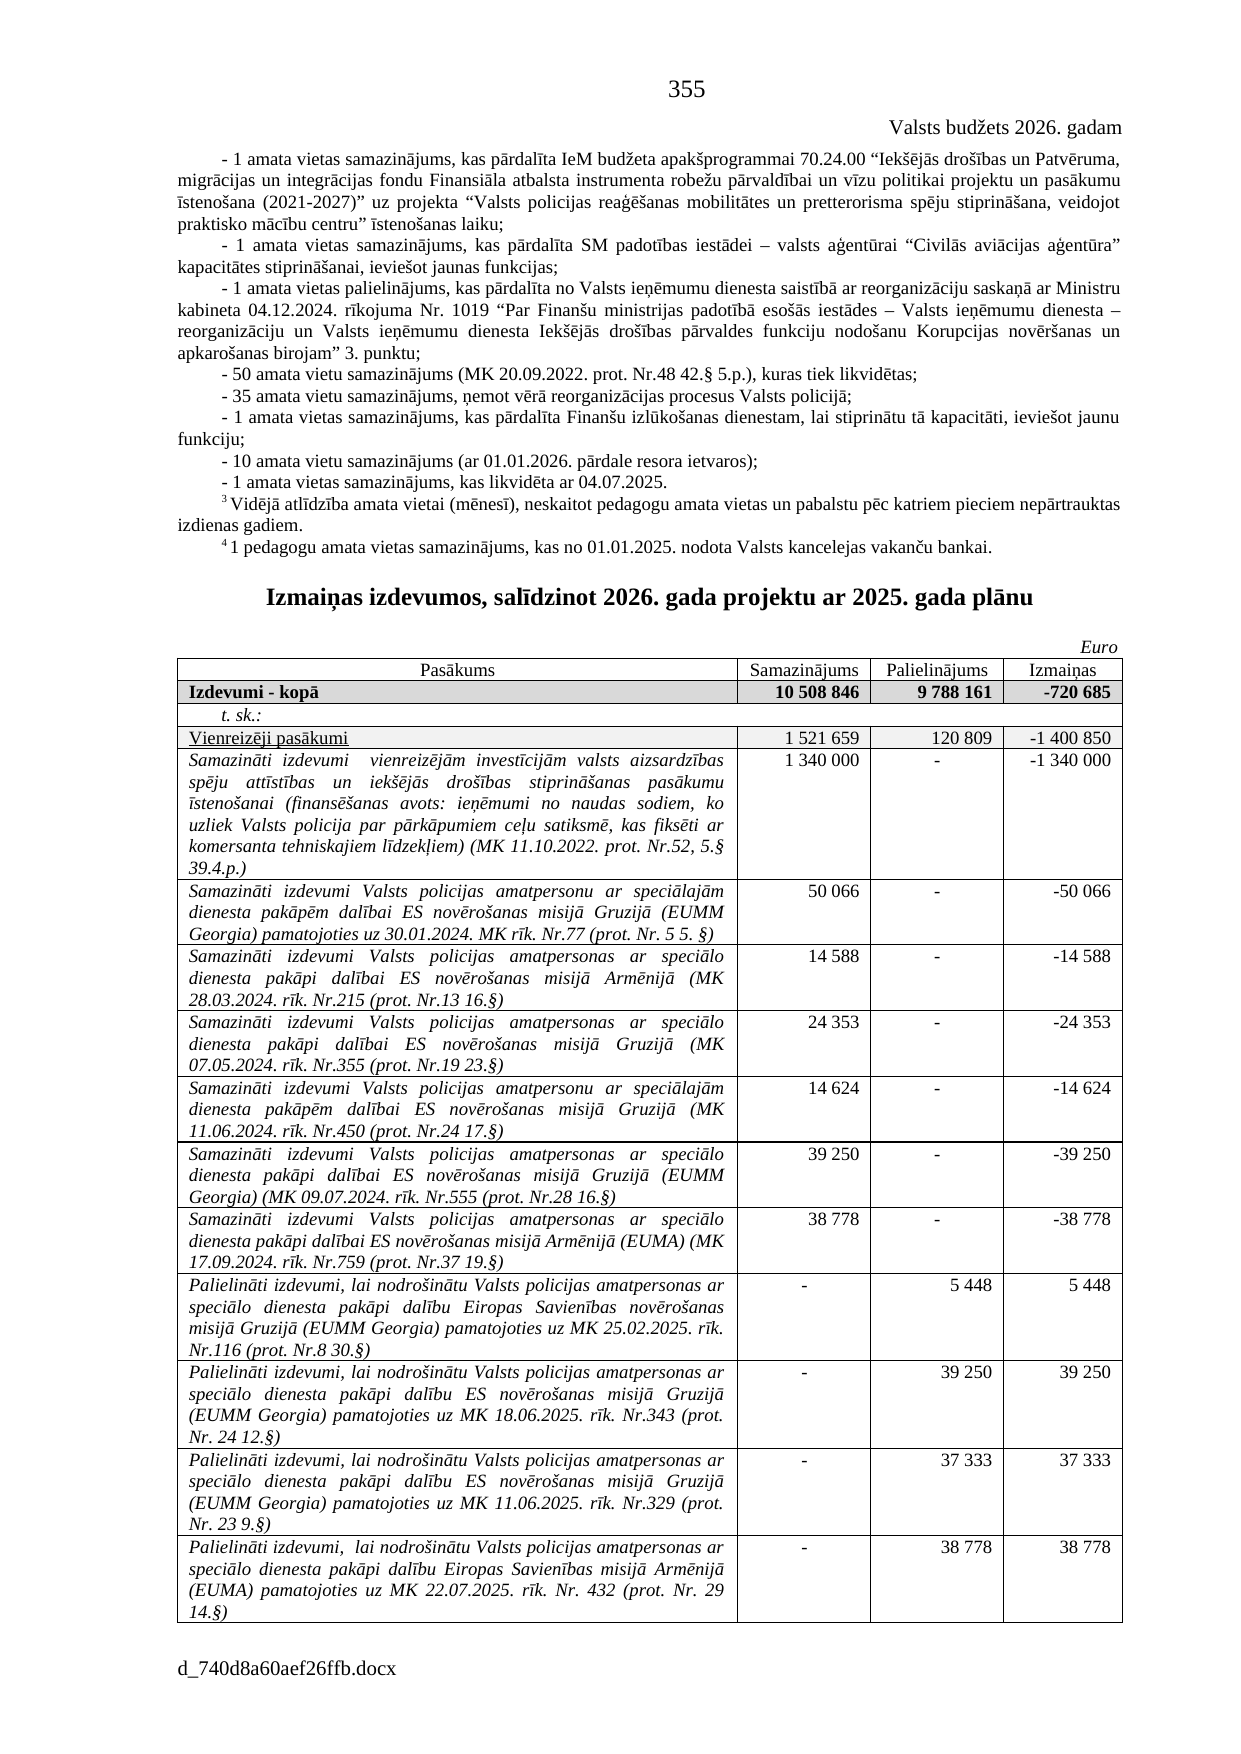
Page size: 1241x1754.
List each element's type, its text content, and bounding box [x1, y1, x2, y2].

text - 1 amata vietas samazinājums, kas pārdalīta Finanšu izlūkošanas dienestam, lai stiprinātu tā kapacitāti, ieviešot jaunu funkciju; [177, 406, 1122, 449]
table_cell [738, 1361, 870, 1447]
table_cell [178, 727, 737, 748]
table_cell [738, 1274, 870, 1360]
text - 1 amata vietas palielinājums, kas pārdalīta no Valsts ieņēmumu dienesta saistībā ar reorganizāciju saskaņā ar Ministru kabineta 04.12.2024. rīkojuma Nr. 1019 “Par Finanšu ministrijas padotībā esošās iestādes – Valsts ieņēmumu dienesta – reorganizāciju un Valsts ieņēmumu dienesta Iekšējās drošības pārvaldes funkciju nodošanu Korupcijas novēršanas un apkarošanas birojam” 3. punktu; [177, 277, 1122, 363]
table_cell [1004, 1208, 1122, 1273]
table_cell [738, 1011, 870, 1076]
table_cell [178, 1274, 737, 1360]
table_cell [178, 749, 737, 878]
text - 1 amata vietas samazinājums, kas pārdalīta IeM budžeta apakšprogrammai 70.24.00 “Iekšējās drošības un Patvēruma, migrācijas un integrācijas fondu Finansiāla atbalsta instrumenta robežu pārvaldībai un vīzu politikai projektu un pasākumu īstenošana (2021-2027)” uz projekta “Valsts policijas reaģēšanas mobilitātes un pretterorisma spēju stiprināšana, veidojot praktisko mācību centru” īstenošanas laiku; [177, 148, 1122, 234]
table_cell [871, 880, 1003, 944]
text - 50 amata vietu samazinājums (MK 20.09.2022. prot. Nr.48 42.§ 5.p.), kuras tiek likvidētas; [177, 363, 1122, 385]
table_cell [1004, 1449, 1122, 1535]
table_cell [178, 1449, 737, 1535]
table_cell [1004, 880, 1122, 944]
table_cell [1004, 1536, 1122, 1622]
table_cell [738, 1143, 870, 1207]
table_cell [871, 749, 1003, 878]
text - 10 amata vietu samazinājums (ar 01.01.2026. pārdale resora ietvaros); [177, 449, 1122, 471]
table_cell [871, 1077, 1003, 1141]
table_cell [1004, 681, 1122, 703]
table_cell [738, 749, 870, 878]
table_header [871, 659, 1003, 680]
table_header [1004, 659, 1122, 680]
text 3 Vidējā atlīdzība amata vietai (mēnesī), neskaitot pedagogu amata vietas un pabalstu pēc katriem pieciem nepārtrauktas izdienas gadiem. [177, 493, 1122, 536]
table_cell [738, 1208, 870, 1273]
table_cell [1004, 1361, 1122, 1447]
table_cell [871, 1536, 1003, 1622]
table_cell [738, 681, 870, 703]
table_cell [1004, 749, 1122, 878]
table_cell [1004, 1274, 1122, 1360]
text 4 1 pedagogu amata vietas samazinājums, kas no 01.01.2025. nodota Valsts kancelejas vakanču bankai. [177, 536, 1122, 557]
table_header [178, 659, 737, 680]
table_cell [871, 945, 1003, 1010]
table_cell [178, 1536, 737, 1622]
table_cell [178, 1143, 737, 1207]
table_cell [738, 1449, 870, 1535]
text - 35 amata vietu samazinājums, ņemot vērā reorganizācijas procesus Valsts policijā; [177, 385, 1122, 406]
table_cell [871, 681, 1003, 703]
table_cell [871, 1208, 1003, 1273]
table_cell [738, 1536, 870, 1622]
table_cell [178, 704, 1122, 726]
text - 1 amata vietas samazinājums, kas likvidēta ar 04.07.2025. [177, 471, 1122, 493]
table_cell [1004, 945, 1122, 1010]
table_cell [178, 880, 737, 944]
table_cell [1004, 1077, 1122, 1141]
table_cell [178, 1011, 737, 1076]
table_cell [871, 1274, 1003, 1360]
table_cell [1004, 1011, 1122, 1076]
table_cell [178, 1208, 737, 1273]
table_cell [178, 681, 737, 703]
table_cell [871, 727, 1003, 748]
text Euro [1002, 636, 1122, 658]
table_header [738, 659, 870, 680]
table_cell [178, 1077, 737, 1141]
text - 1 amata vietas samazinājums, kas pārdalīta SM padotības iestādei – valsts aģentūrai “Civilās aviācijas aģentūra” kapacitātes stiprināšanai, ieviešot jaunas funkcijas; [177, 234, 1122, 277]
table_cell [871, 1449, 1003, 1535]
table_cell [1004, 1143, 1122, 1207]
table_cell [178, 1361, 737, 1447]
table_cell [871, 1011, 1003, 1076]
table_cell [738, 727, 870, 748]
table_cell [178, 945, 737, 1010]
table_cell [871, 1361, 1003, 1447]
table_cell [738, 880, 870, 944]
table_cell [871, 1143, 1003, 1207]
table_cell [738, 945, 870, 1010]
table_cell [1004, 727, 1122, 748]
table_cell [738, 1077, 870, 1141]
text Izmaiņas izdevumos, salīdzinot 2026. gada projektu ar 2025. gada plānu [177, 582, 1122, 611]
